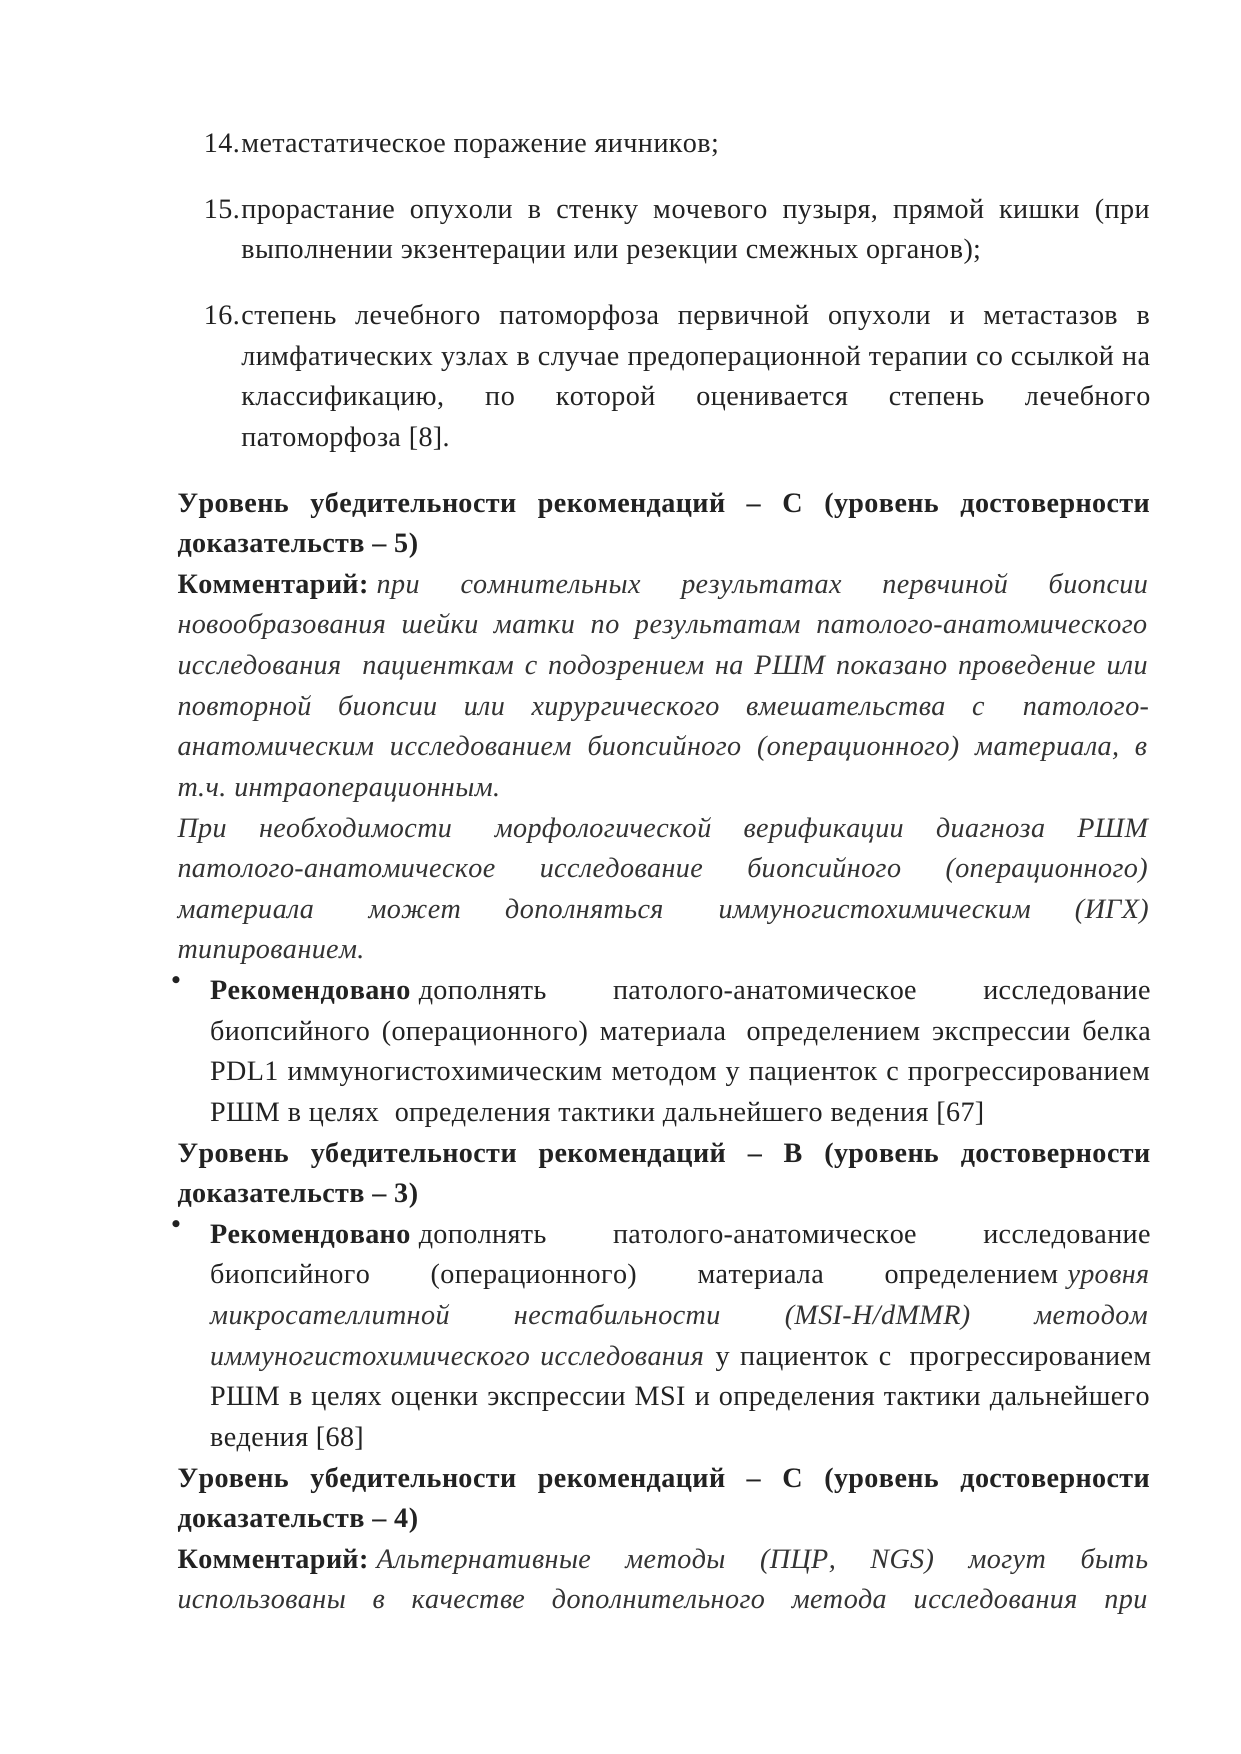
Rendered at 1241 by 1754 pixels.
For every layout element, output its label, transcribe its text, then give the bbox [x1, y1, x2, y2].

list степень лечебного патоморфоза первичной опухоли и метастазов в лимфатических узлах в случае предоперационной терапии со ссылкой на классификацию, по которой оценивается степень лечебного патоморфоза [8]. [204, 290, 1152, 452]
list Рекомендовано дополнять патолого-анатомическое исследование биопсийного (операционного) материала определением экспрессии белка PDL1 иммуногистохимическим методом у пациенток с прогрессированием РШМ в целях определения тактики дальнейшего ведения [67] [172, 965, 1152, 1127]
text Комментарий: при сомнительных результатах первчиной биопсии новообразования шейки матки по результатам патолого-анатомического исследования пациенткам с подозрением на РШМ показано проведение или повторной биопсии или хирургического вмешательства с патолого-анатомическим исследованием биопсийного (операционного) материала, в т.ч. интраоперационным. [177, 559, 1152, 802]
text При необходимости морфологической верификации диагноза РШМ патолого-анатомическое исследование биопсийного (операционного) материала может дополняться иммуногистохимическим (ИГХ) типированием. [177, 802, 1152, 965]
list прорастание опухоли в стенку мочевого пузыря, прямой кишки (при выполнении экзентерации или резекции смежных органов); [204, 184, 1152, 265]
list Рекомендовано дополнять патолого-анатомическое исследование биопсийного (операционного) материала определением уровня микросателлитной нестабильности (MSI-H/dMMR) методом иммуногистохимического исследования у пациенток с прогрессированием РШМ в целях оценки экспрессии MSI и определения тактики дальнейшего ведения [68] [172, 1209, 1152, 1452]
text Уровень убедительности рекомендаций – C (уровень достоверности доказательств – 4) [177, 1452, 1152, 1534]
text Уровень убедительности рекомендаций – В (уровень достоверности доказательств – 3) [177, 1127, 1152, 1209]
text Уровень убедительности рекомендаций – С (уровень достоверности доказательств – 5) [177, 477, 1152, 559]
list метастатическое поражение яичников; [204, 118, 1152, 159]
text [177, 1534, 1152, 1615]
